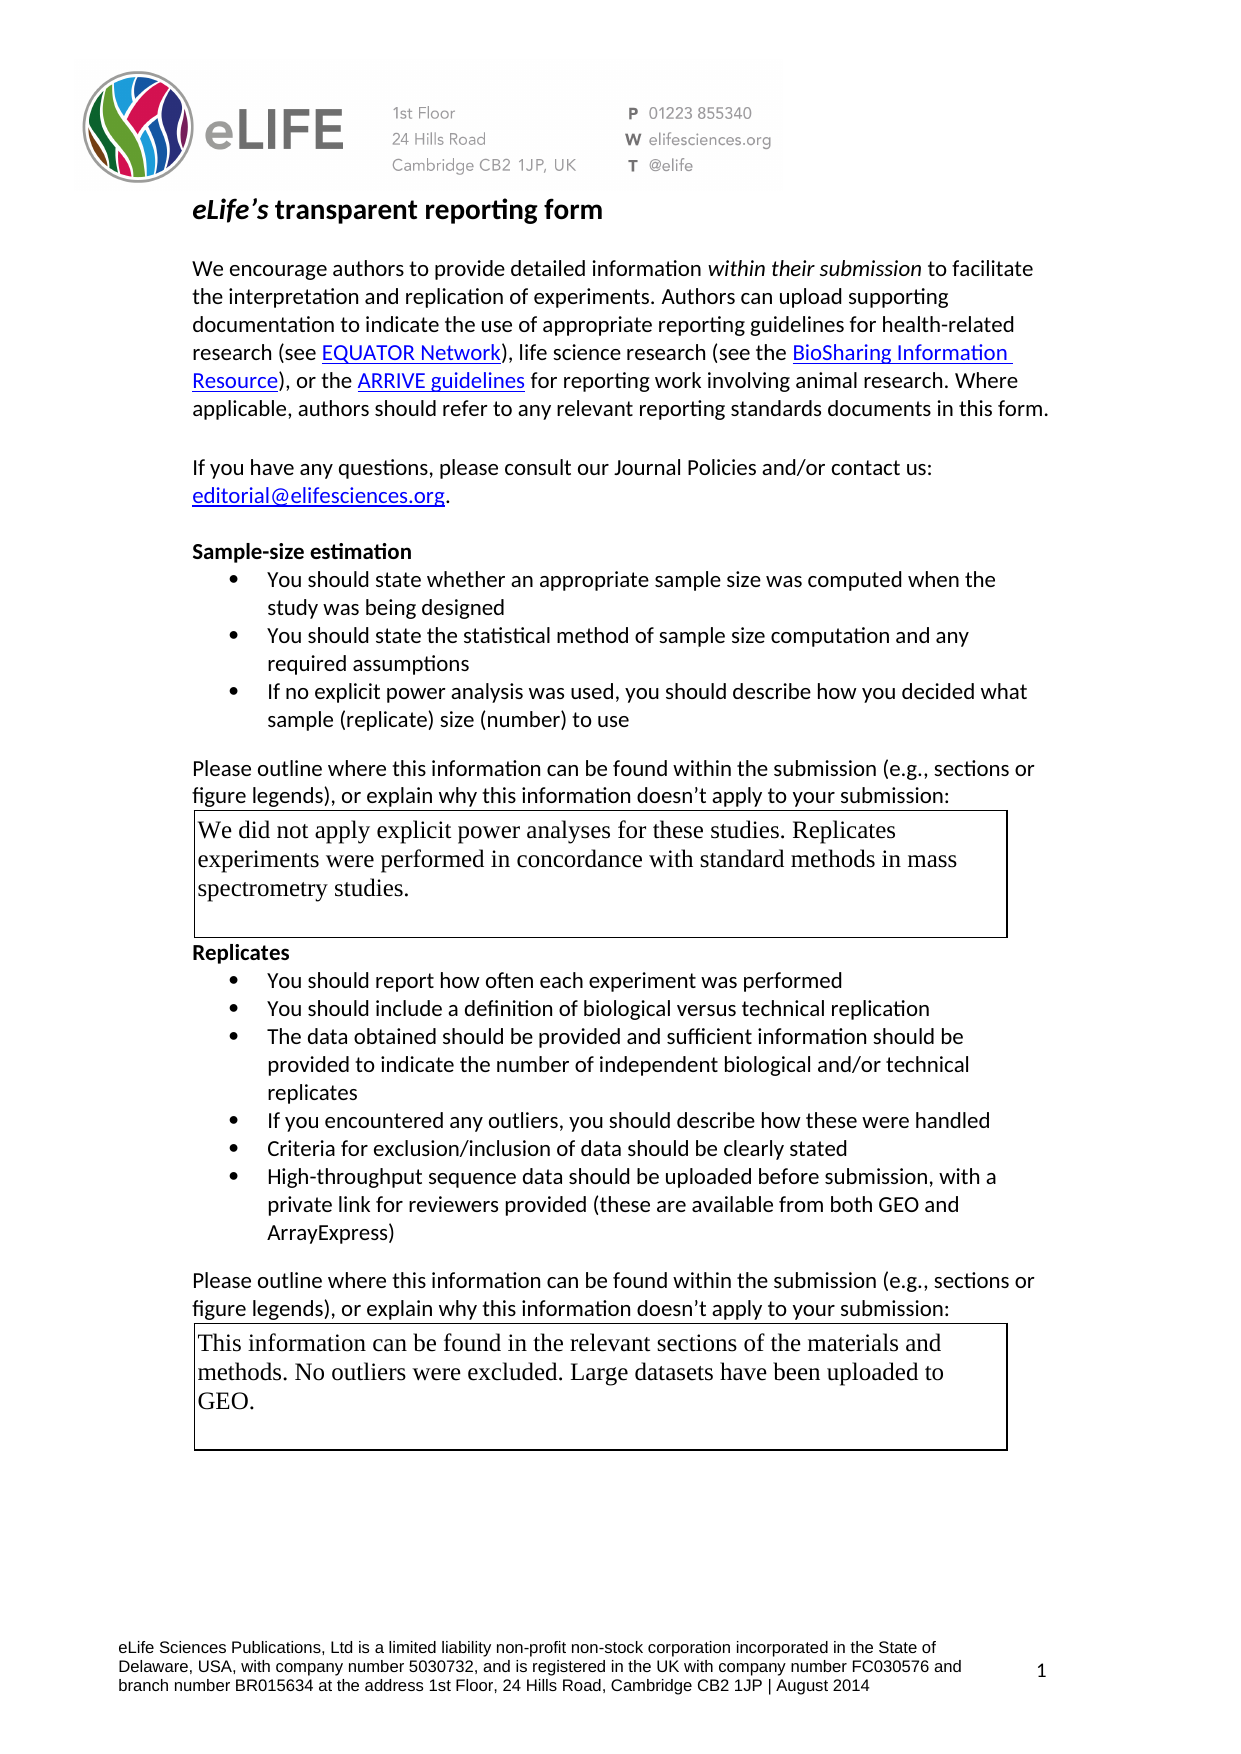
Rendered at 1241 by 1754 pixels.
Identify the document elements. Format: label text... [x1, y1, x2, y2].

list Criteria for exclusion/inclusion of data should be clearly stated [229, 1134, 1053, 1162]
text We encourage authors to provide detailed information within their submission to facilitate the interpretation and replication of experiments. Authors can upload supporting documentation to indicate the use of appropriate reporting guidelines for health-related research (see EQUATOR Network), life science research (see the BioSharing Information Resource), or the ARRIVE guidelines for reporting work involving animal research. Where applicable, authors should refer to any relevant reporting standards documents in this form. [192, 254, 1053, 423]
list High-throughput sequence data should be uploaded before submission, with a private link for reviewers provided (these are available from both GEO and ArrayExpress) [229, 1162, 1053, 1246]
list The data obtained should be provided and sufficient information should be provided to indicate the number of independent biological and/or technical replicates [229, 1022, 1053, 1106]
text Replicates [192, 838, 1053, 966]
picture [73, 59, 784, 191]
list You should state the statistical method of sample size computation and any required assumptions [229, 621, 1053, 677]
text Sample-size estimation [192, 537, 1053, 565]
list You should include a definition of biological versus technical replication [229, 994, 1053, 1022]
list If no explicit power analysis was used, you should describe how you decided what sample (replicate) size (number) to use [229, 677, 1053, 733]
list If you encountered any outliers, you should describe how these were handled [229, 1106, 1053, 1134]
text We did not apply explicit power analyses for these studies. Replicates experiments were performed in concordance with standard methods in mass spectrometry studies. [195, 813, 1006, 902]
text eLife’s transparent reporting form [192, 191, 1053, 226]
text This information can be found in the relevant sections of the materials and methods. No outliers were excluded. Large datasets have been uploaded to GEO. [195, 1326, 1006, 1415]
list You should report how often each experiment was performed [229, 966, 1053, 994]
text If you have any questions, please consult our Journal Policies and/or contact us: editorial@elifesciences.org. [192, 453, 1053, 509]
list You should state whether an appropriate sample size was computed when the study was being designed [229, 565, 1053, 621]
